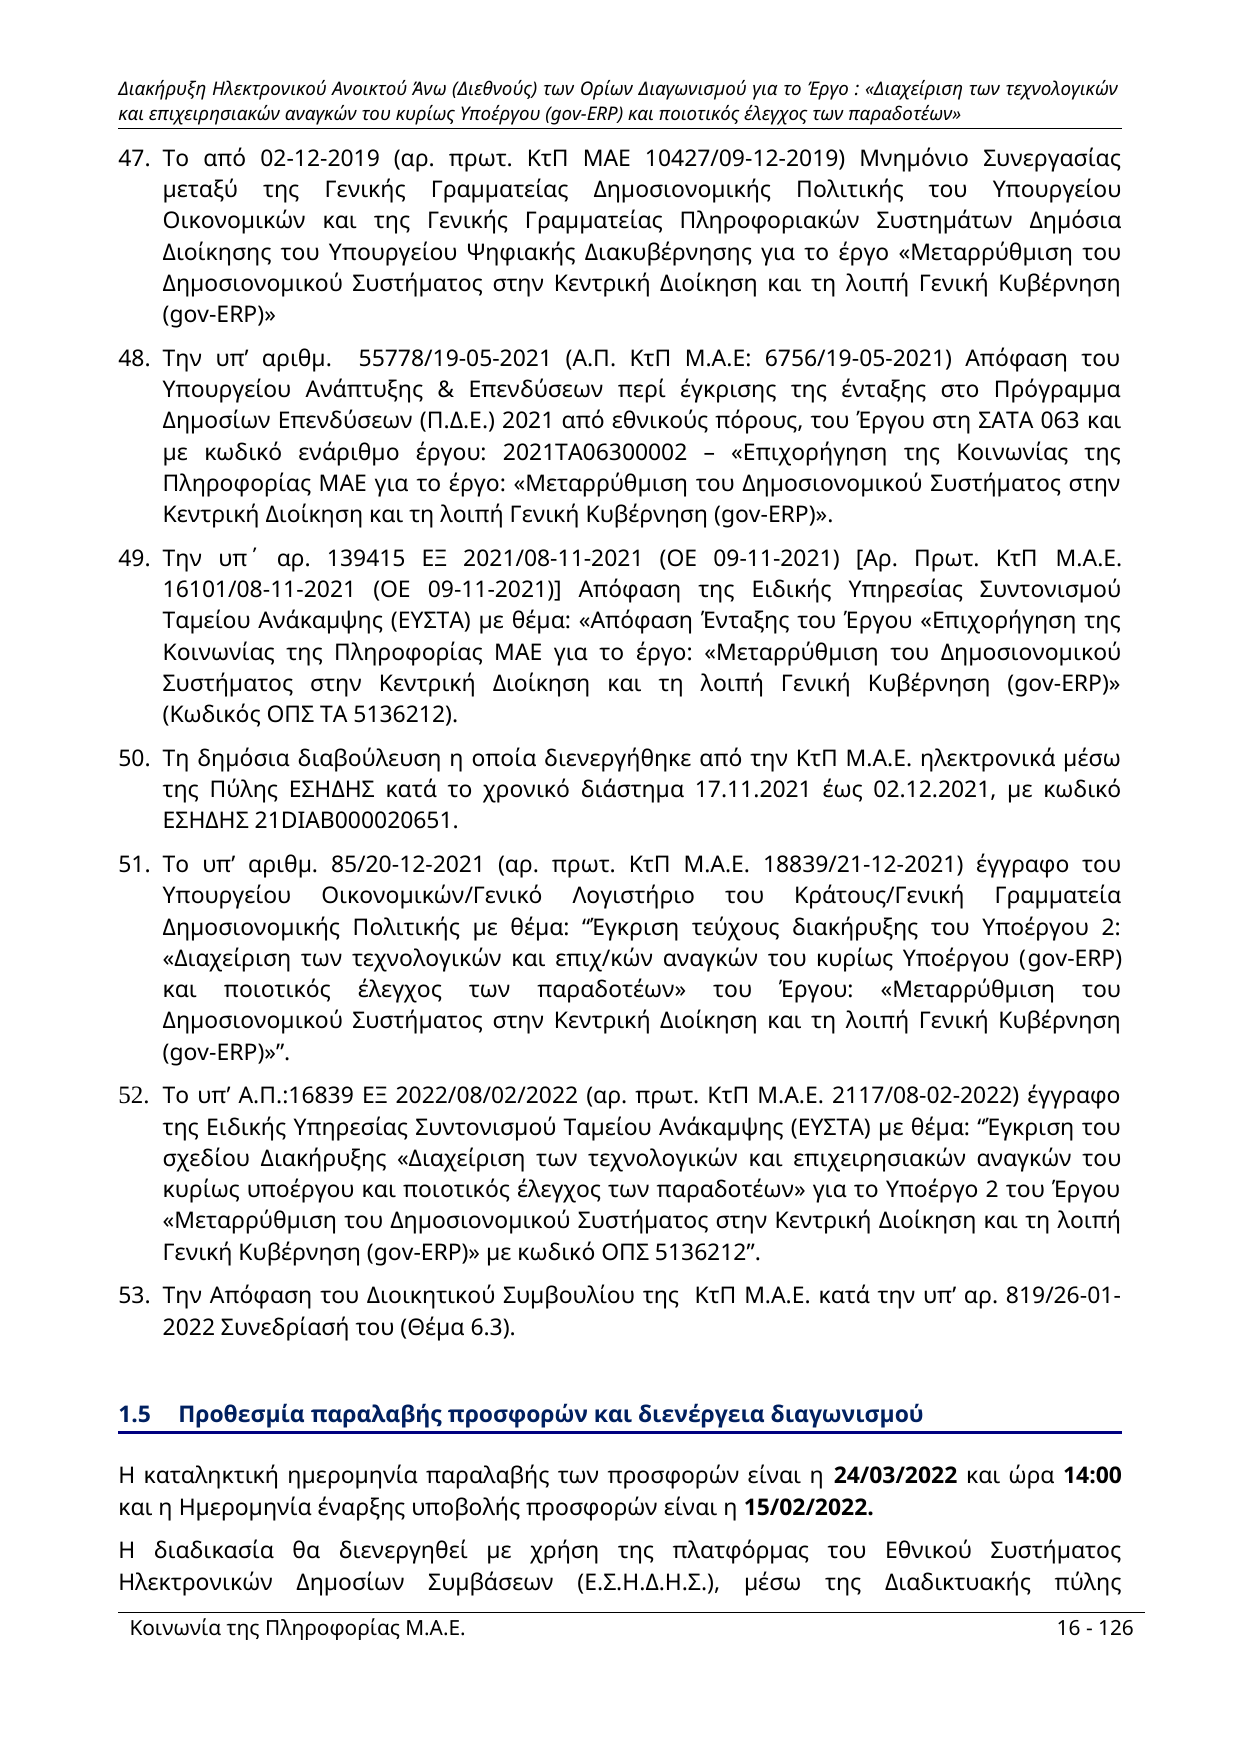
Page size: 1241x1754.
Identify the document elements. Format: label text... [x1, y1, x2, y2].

list Την Απόφαση του Διοικητικού Συμβουλίου της ΚτΠ Μ.Α.Ε. κατά την υπ’ αρ. 819/26-01-2022 Συνεδρίασή του (Θέμα 6.3). [118, 1279, 1122, 1342]
subtitle Προθεσμία παραλαβής προσφορών και διενέργεια διαγωνισμού [118, 1398, 1122, 1431]
list Την υπ΄ αρ. 139415 ΕΞ 2021/08-11-2021 (ΟΕ 09-11-2021) [Αρ. Πρωτ. ΚτΠ M.Α.Ε. 16101/08-11-2021 (ΟΕ 09-11-2021)] Απόφαση της Ειδικής Υπηρεσίας Συντονισμού Ταμείου Ανάκαμψης (ΕΥΣΤΑ) με θέμα: «Απόφαση Ένταξης του Έργου «Επιχορήγηση της Κοινωνίας της Πληροφορίας ΜΑΕ για το έργο: «Μεταρρύθμιση του Δημοσιονομικού Συστήματος στην Κεντρική Διοίκηση και τη λοιπή Γενική Κυβέρνηση (gov-ERP)» (Κωδικός ΟΠΣ ΤΑ 5136212). [118, 542, 1122, 729]
list Το υπ’ Α.Π.:16839 ΕΞ 2022/08/02/2022 (αρ. πρωτ. ΚτΠ Μ.Α.Ε. 2117/08-02-2022) έγγραφο της Ειδικής Υπηρεσίας Συντονισμού Ταμείου Ανάκαμψης (ΕΥΣΤΑ) με θέμα: “Έγκριση του σχεδίου Διακήρυξης «Διαχείριση των τεχνολογικών και επιχειρησιακών αναγκών του κυρίως υποέργου και ποιοτικός έλεγχος των παραδοτέων» για το Υποέργο 2 του Έργου «Μεταρρύθμιση του Δημοσιονομικού Συστήματος στην Κεντρική Διοίκηση και τη λοιπή Γενική Κυβέρνηση (gov-ERP)» με κωδικό ΟΠΣ 5136212”. [118, 1079, 1122, 1267]
text Η καταληκτική ημερομηνία παραλαβής των προσφορών είναι η 24/03/2022 και ώρα 14:00 και η Ημερομηνία έναρξης υποβολής προσφορών είναι η 15/02/2022. [118, 1459, 1122, 1522]
list Το υπ’ αριθμ. 85/20-12-2021 (αρ. πρωτ. ΚτΠ Μ.Α.Ε. 18839/21-12-2021) έγγραφο του Υπουργείου Οικονομικών/Γενικό Λογιστήριο του Κράτους/Γενική Γραμματεία Δημοσιονομικής Πολιτικής με θέμα: “Έγκριση τεύχους διακήρυξης του Υποέργου 2: «Διαχείριση των τεχνολογικών και επιχ/κών αναγκών του κυρίως Υποέργου (gov-ERP) και ποιοτικός έλεγχος των παραδοτέων» του Έργου: «Μεταρρύθμιση του Δημοσιονομικού Συστήματος στην Κεντρική Διοίκηση και τη λοιπή Γενική Κυβέρνηση (gov-ERP)»”. [118, 848, 1122, 1067]
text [118, 1534, 1122, 1597]
list Τη δημόσια διαβούλευση η οποία διενεργήθηκε από την ΚτΠ Μ.Α.Ε. ηλεκτρονικά μέσω της Πύλης ΕΣΗΔΗΣ κατά το χρονικό διάστημα 17.11.2021 έως 02.12.2021, με κωδικό ΕΣΗΔΗΣ 21DIAB000020651. [118, 742, 1122, 835]
list Το από 02-12-2019 (αρ. πρωτ. ΚτΠ ΜΑΕ 10427/09-12-2019) Μνημόνιο Συνεργασίας μεταξύ της Γενικής Γραμματείας Δημοσιονομικής Πολιτικής του Υπουργείου Οικονομικών και της Γενικής Γραμματείας Πληροφοριακών Συστημάτων Δημόσια Διοίκησης του Υπουργείου Ψηφιακής Διακυβέρνησης για το έργο «Μεταρρύθμιση του Δημοσιονομικού Συστήματος στην Κεντρική Διοίκηση και τη λοιπή Γενική Κυβέρνηση (gov-ERP)» [118, 142, 1122, 329]
list Την υπ’ αριθμ. 55778/19-05-2021 (Α.Π. ΚτΠ Μ.Α.Ε: 6756/19-05-2021) Απόφαση του Υπουργείου Ανάπτυξης & Επενδύσεων περί έγκρισης της ένταξης στο Πρόγραμμα Δημοσίων Επενδύσεων (Π.Δ.Ε.) 2021 από εθνικούς πόρους, του Έργου στη ΣΑΤΑ 063 και με κωδικό ενάριθμο έργου: 2021ΤΑ06300002 – «Επιχορήγηση της Κοινωνίας της Πληροφορίας ΜΑΕ για το έργο: «Μεταρρύθμιση του Δημοσιονομικού Συστήματος στην Κεντρική Διοίκηση και τη λοιπή Γενική Κυβέρνηση (gov-ERP)». [118, 342, 1122, 529]
